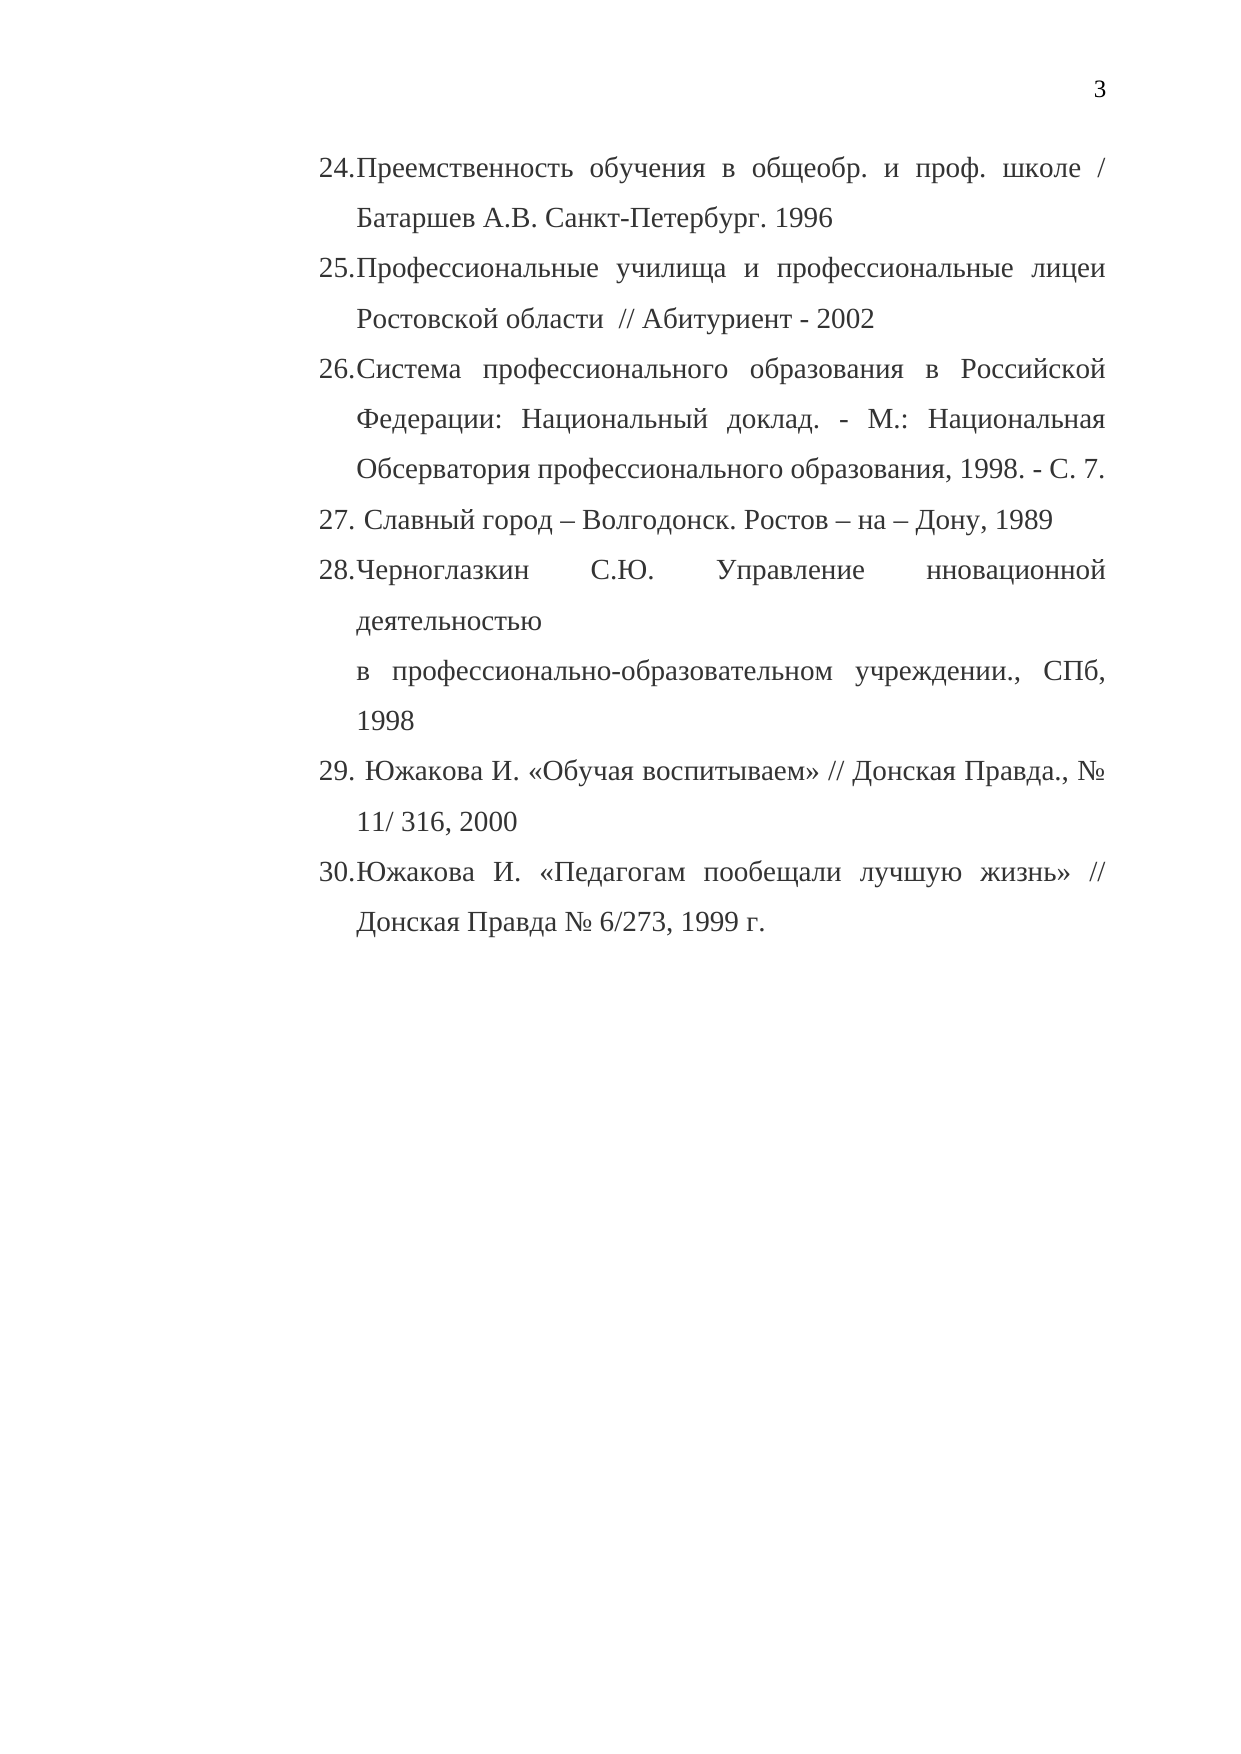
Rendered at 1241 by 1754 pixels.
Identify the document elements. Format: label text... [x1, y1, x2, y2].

list Профессиональные училища и профессиональные лицеи Ростовской области // Абитуриент - 2002 [319, 250, 1106, 334]
list Славный город – Волгодонск. Ростов – на – Дону, 1989 [319, 502, 1106, 536]
list Система профессионального образования в Российской Федерации: Национальный доклад. - М.: Национальная Обсерватория профессионального образования, 1998. - С. 7. [319, 351, 1106, 485]
list Южакова И. «Педагогам пообещали лучшую жизнь» // Донская Правда № 6/273, 1999 г. [319, 854, 1106, 938]
list Преемственность обучения в общеобр. и проф. школе / Батаршев А.В. Санкт-Петербург. 1996 [319, 150, 1106, 234]
list Южакова И. «Обучая воспитываем» // Донская Правда., № 11/ 316, 2000 [319, 753, 1106, 837]
list Черноглазкин С.Ю. Управление нновационной деятельностью в профессионально-образовательном учреждении., СПб, 1998 [319, 552, 1106, 737]
